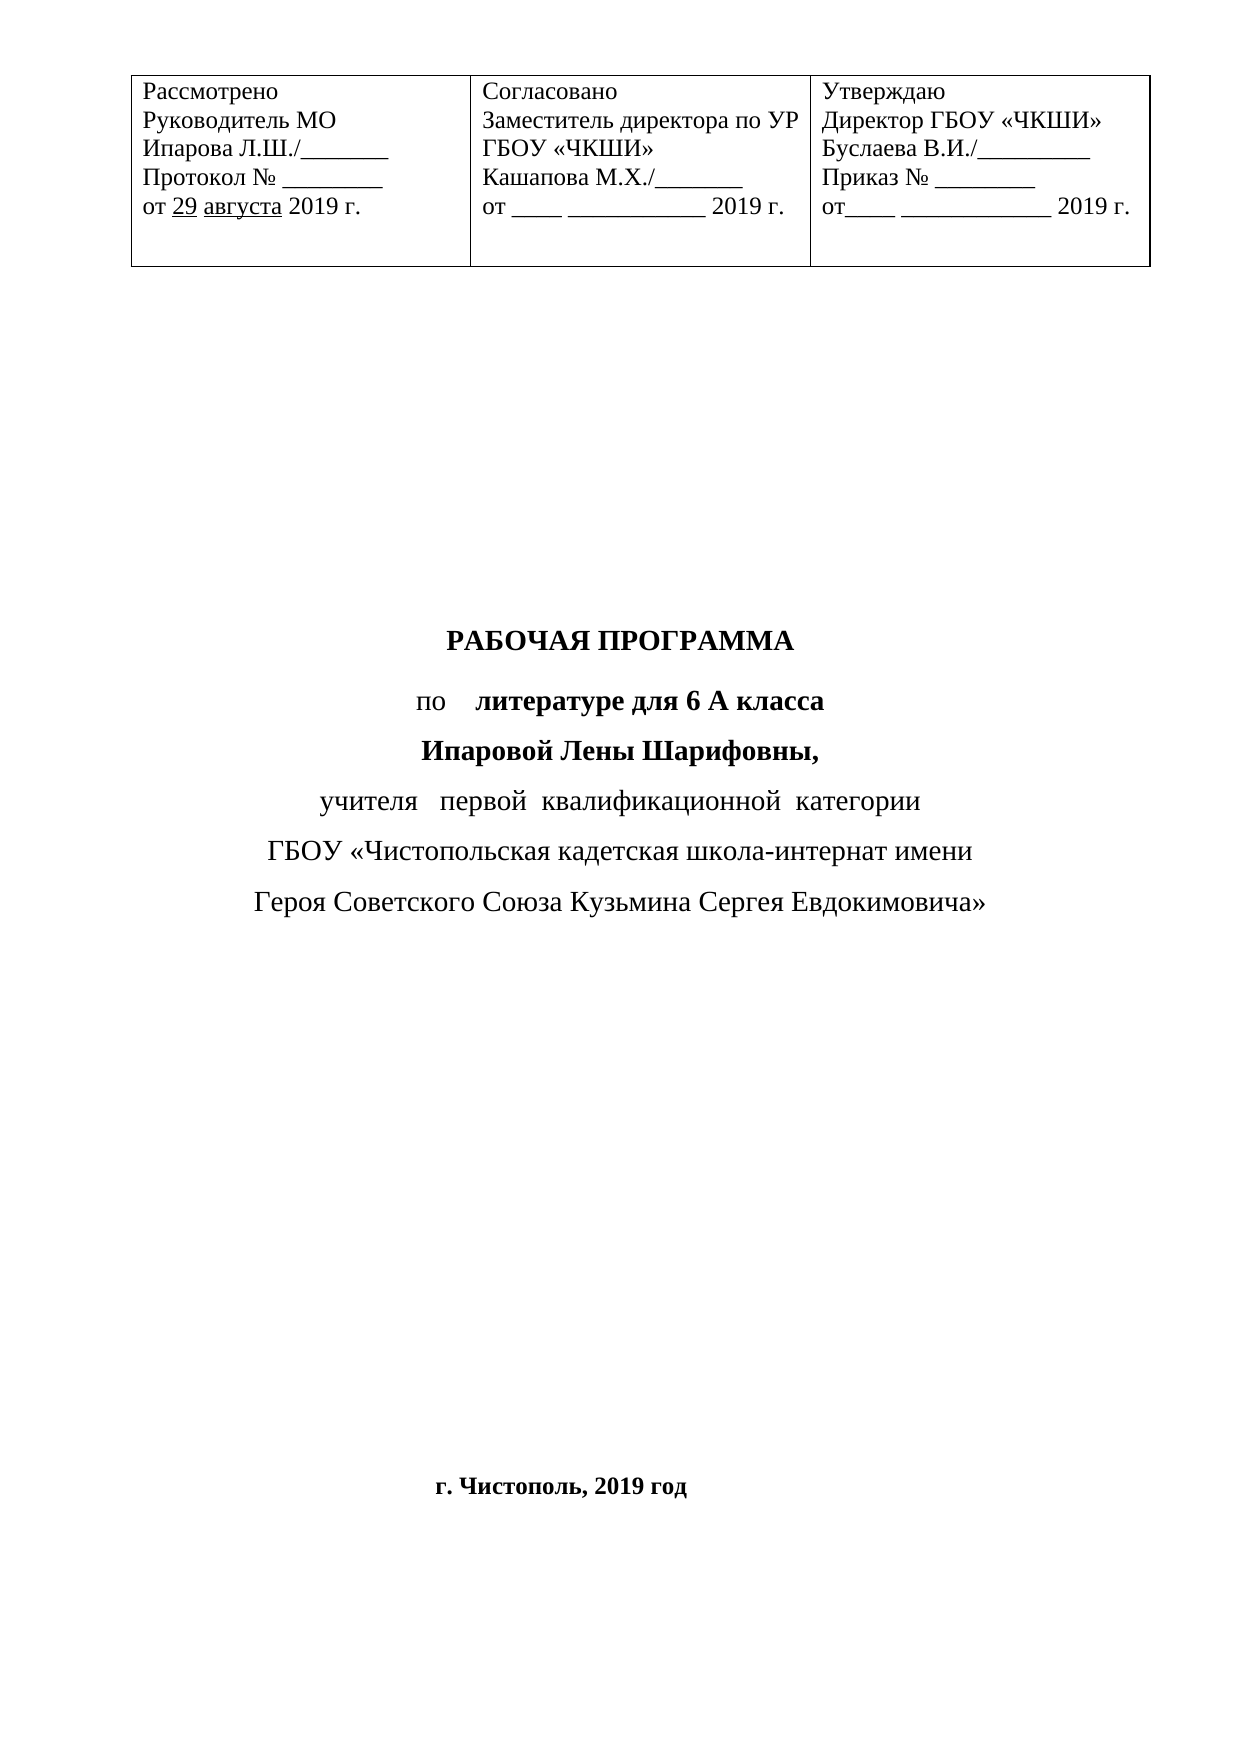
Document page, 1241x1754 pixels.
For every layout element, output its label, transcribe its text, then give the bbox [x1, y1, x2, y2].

table_header Согласовано Заместитель директора по УР ГБОУ «ЧКШИ» Кашапова М.Х./_______ от ____ ___________ 2019 г. [471, 76, 810, 266]
text Героя Советского Союза Кузьмина Сергея Евдокимовича» [75, 884, 1165, 917]
table_header Рассмотрено Руководитель МО Ипарова Л.Ш./_______ Протокол № ________ от 29 августа 2019 г. [132, 76, 470, 266]
text учителя первой квалификационной категории [75, 783, 1165, 817]
table_header Утверждаю Директор ГБОУ «ЧКШИ» Буслаева В.И./_________ Приказ № ________ от____ ____________ 2019 г. [811, 76, 1149, 266]
text РАБОЧАЯ ПРОГРАММА [75, 623, 1165, 657]
text ГБОУ «Чистопольская кадетская школа-интернат имени [75, 833, 1165, 867]
text по литературе для 6 А класса [75, 683, 1165, 716]
text г. Чистополь, 2019 год [16, 1471, 1106, 1500]
text Ипаровой Лены Шарифовны, [75, 733, 1165, 766]
